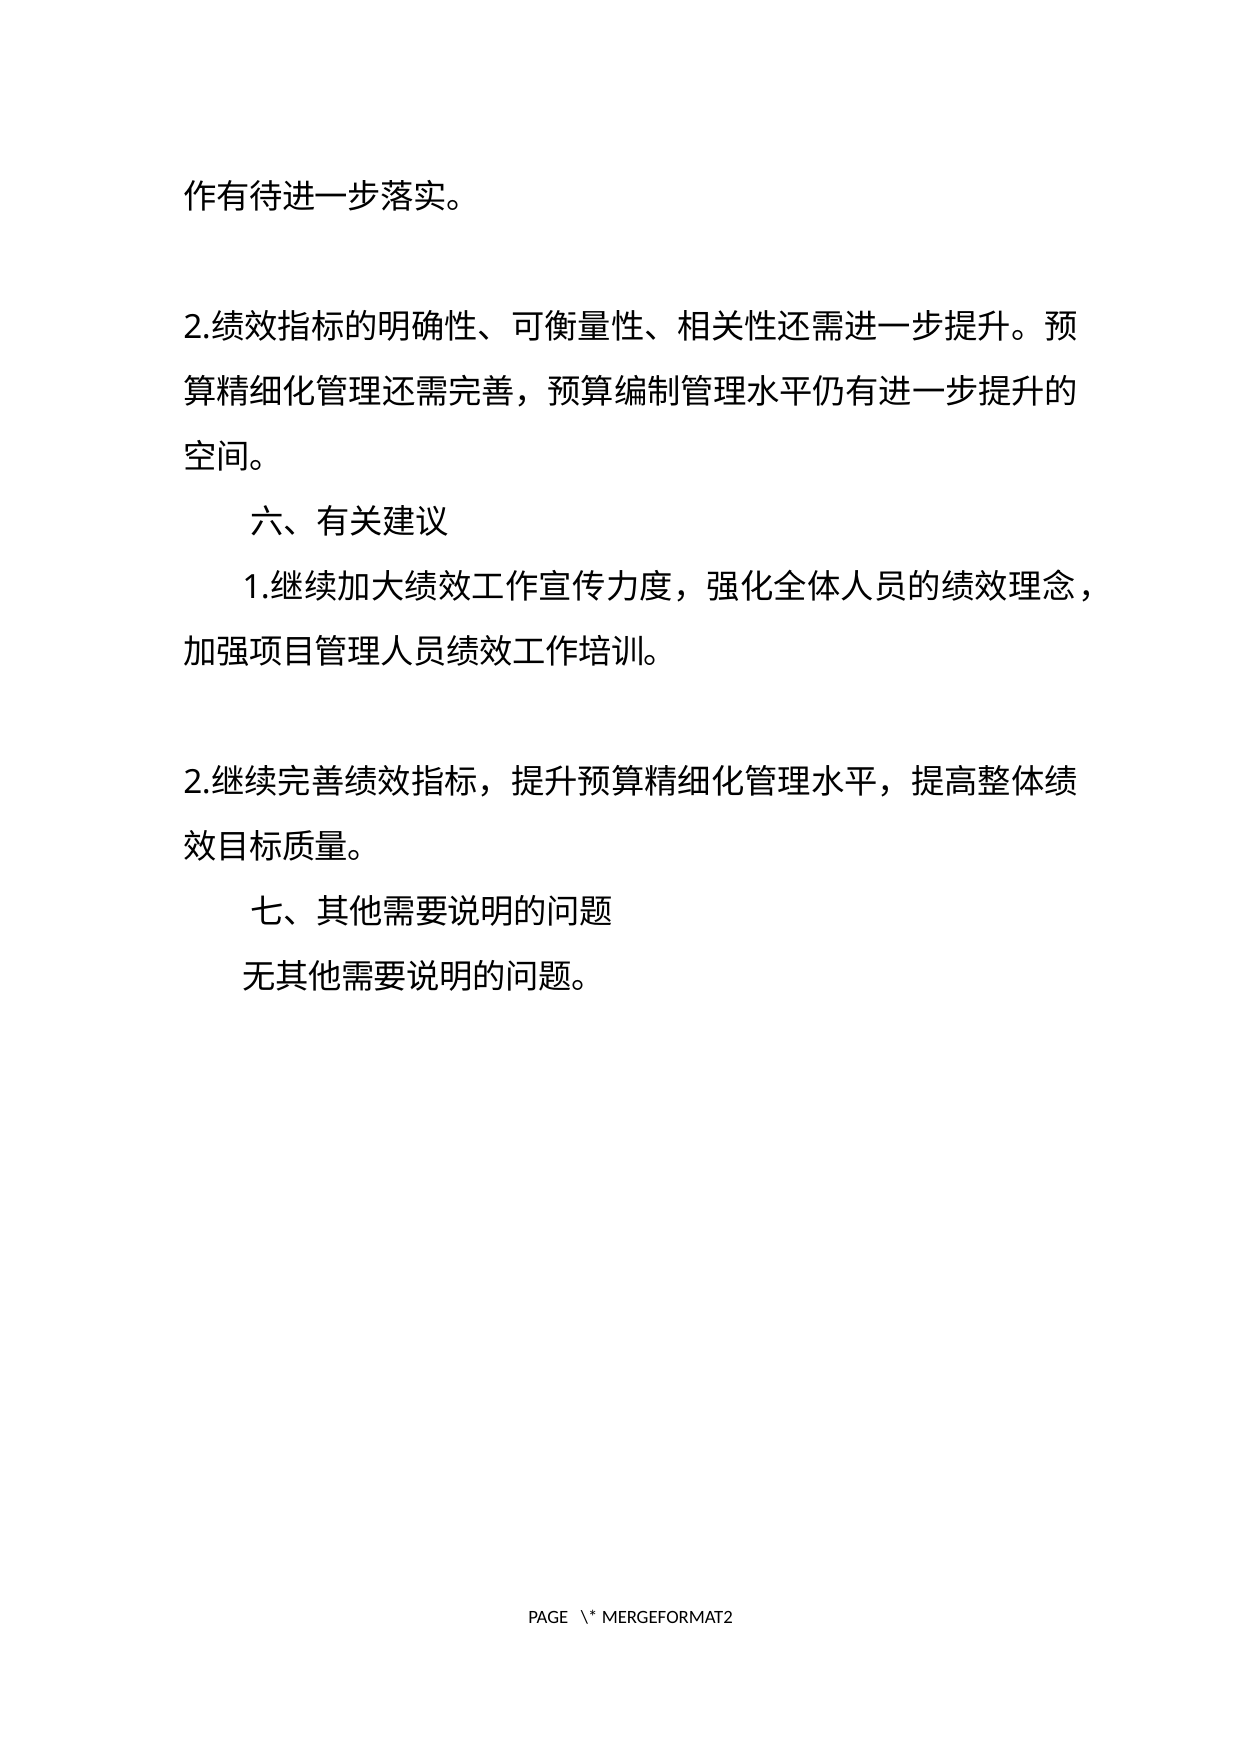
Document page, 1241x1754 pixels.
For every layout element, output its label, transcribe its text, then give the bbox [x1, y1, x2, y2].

text 六、有关建议 [183, 487, 1078, 552]
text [183, 162, 1078, 487]
text 1.继续加大绩效工作宣传力度，强化全体人员的绩效理念，加强项目管理人员绩效工作培训。 2.继续完善绩效指标，提升预算精细化管理水平，提高整体绩效目标质量。 [183, 552, 1078, 877]
text 无其他需要说明的问题。 [183, 942, 1078, 1007]
text 七、其他需要说明的问题 [183, 877, 1078, 942]
